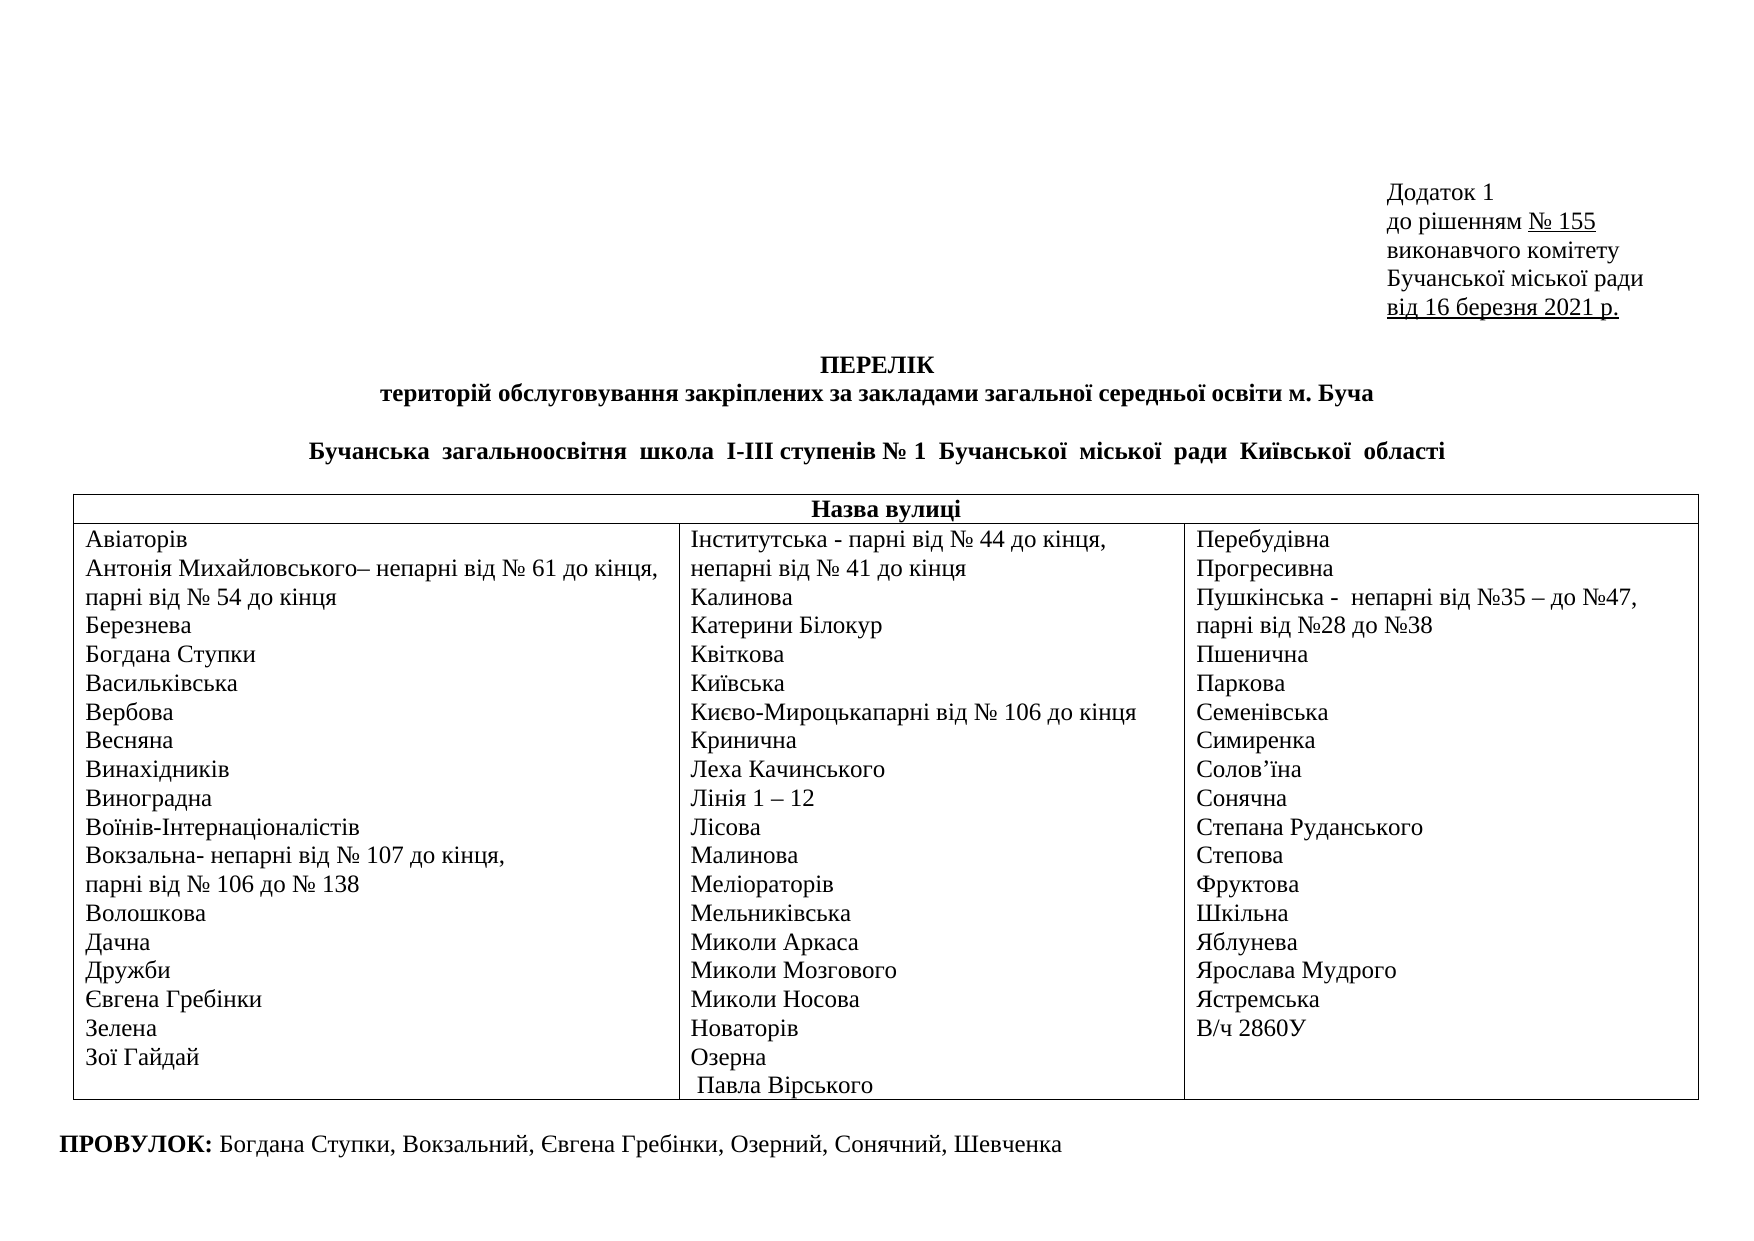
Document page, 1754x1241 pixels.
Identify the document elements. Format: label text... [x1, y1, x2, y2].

table_cell Інститутська - парні від № 44 до кінця, непарні від № 41 до кінця Калинова Катерини Білокур Квіткова Київська Києво-Мироцькапарні від № 106 до кінця Кринична Леха Качинського Лінія 1 – 12 Лісова Малинова Меліораторів Мельниківська Миколи Аркаса Миколи Мозгового Миколи Носова Новаторів Озерна Павла Вірського [680, 524, 1184, 1099]
table_cell Авіаторів Антонія Михайловського– непарні від № 61 до кінця, парні від № 54 до кінця Березнева Богдана Ступки Васильківська Вербова Весняна Винахідників Виноградна Воїнів-Інтернаціоналістів Вокзальна- непарні від № 107 до кінця, парні від № 106 до № 138 Волошкова Дачна Дружби Євгена Гребінки Зелена Зої Гайдай [74, 524, 679, 1099]
text до рішенням № 155 [1387, 206, 1695, 235]
text ПРОВУЛОК: Богдана Ступки, Вокзальний, Євгена Гребінки, Озерний, Сонячний, Шевченка [59, 1129, 1695, 1158]
table_cell Перебудівна Прогресивна Пушкінська - непарні від №35 – до №47, парні від №28 до №38 Пшенична Паркова Семенівська Симиренка Солов’їна Сонячна Степана Руданського Степова Фруктова Шкільна Яблунева Ярослава Мудрого Ястремська В/ч 2860У [1185, 524, 1698, 1099]
table_header Назва вулиці [74, 495, 1698, 523]
text Бучанської міської ради [1387, 263, 1695, 292]
text територій обслуговування закріплених за закладами загальної середньої освіти м. Буча [59, 378, 1695, 407]
text ПЕРЕЛІК [59, 350, 1695, 378]
text Додаток 1 [1387, 177, 1695, 206]
text Бучанська загальноосвітня школа І-ІІІ ступенів № 1 Бучанської міської ради Київської області [59, 436, 1695, 465]
text від 16 березня 2021 р. [1387, 292, 1695, 321]
text виконавчого комітету [1387, 235, 1695, 263]
